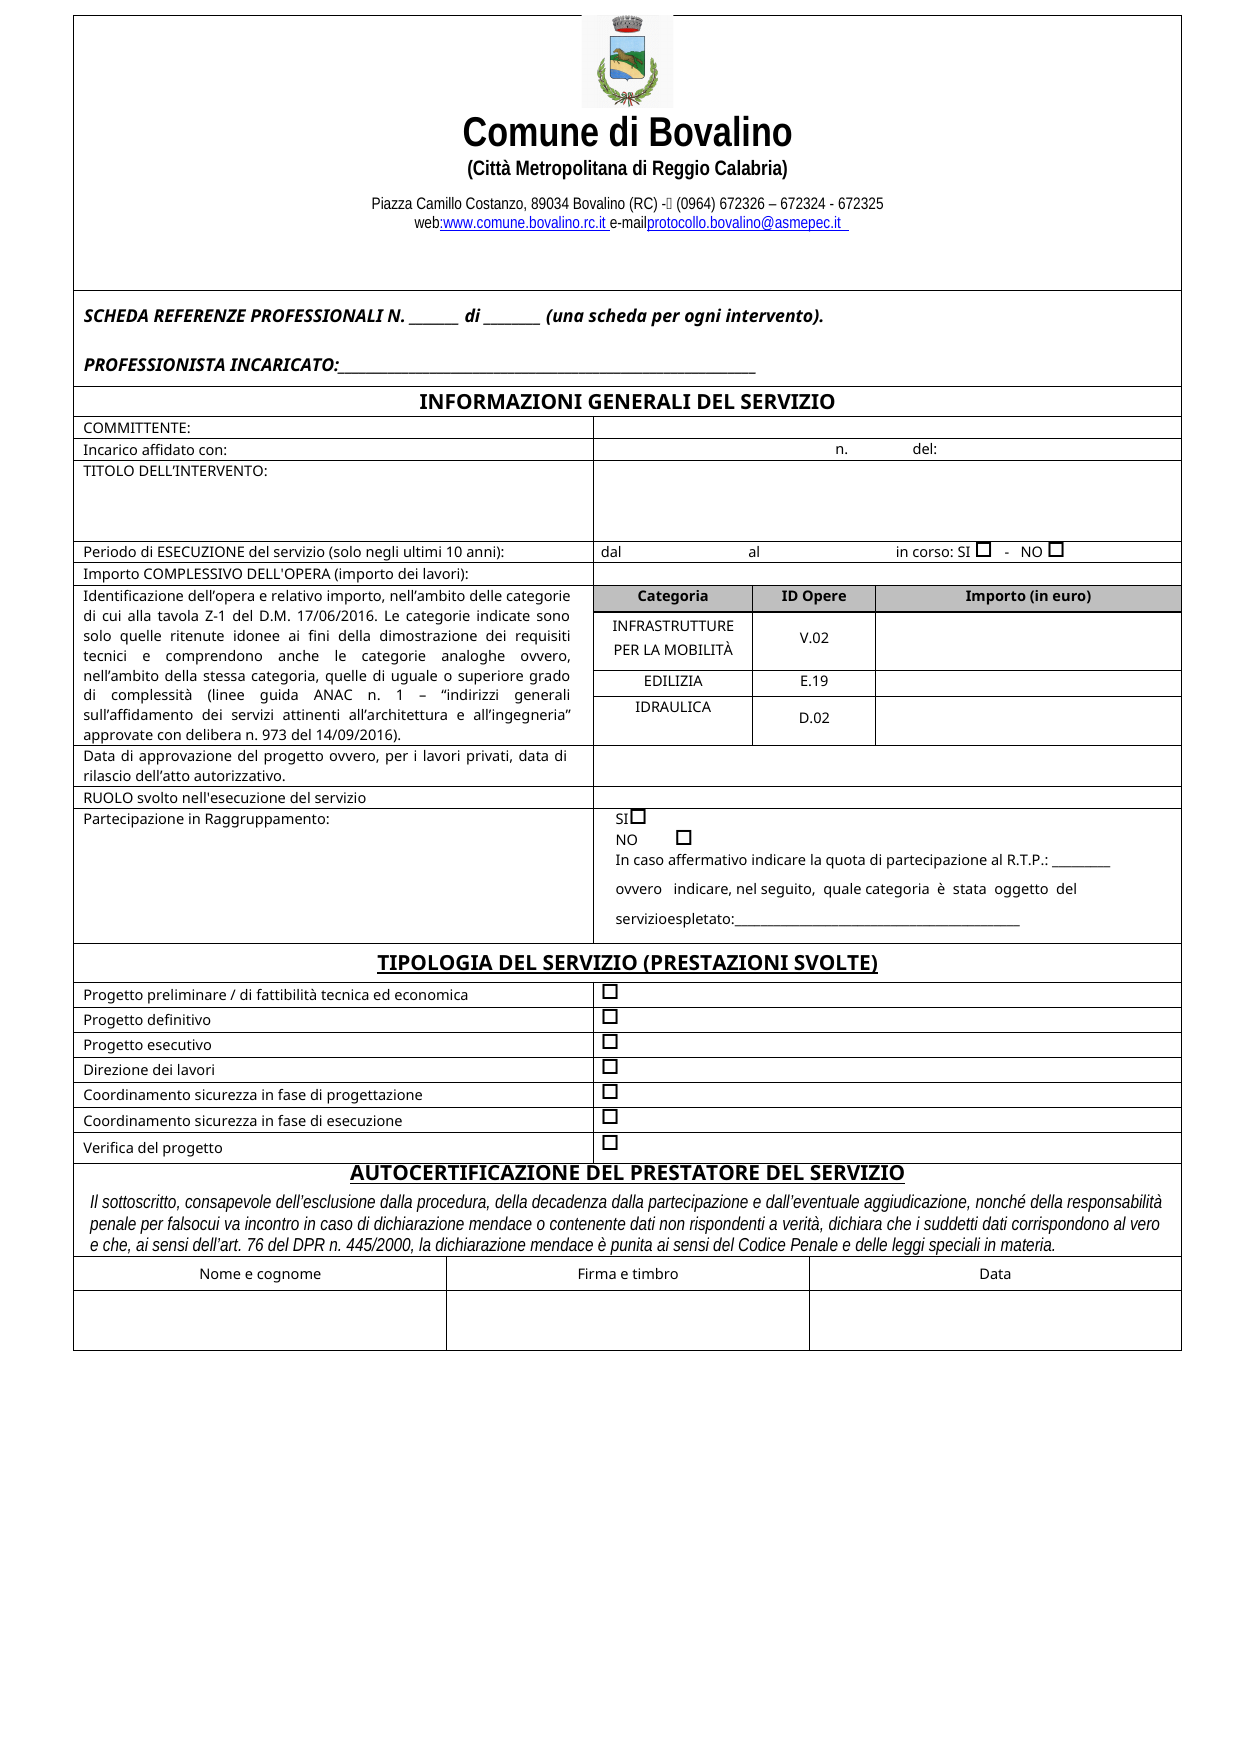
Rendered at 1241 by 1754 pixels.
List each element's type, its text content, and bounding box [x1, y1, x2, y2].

table_cell Data di approvazione del progetto ovvero, per i lavori privati, data di rilascio dell’atto autorizzativo. [74, 746, 593, 786]
table_cell E.19 [753, 671, 875, 696]
table_cell Coordinamento sicurezza in fase di esecuzione [74, 1108, 593, 1132]
table_cell Nome e cognome [74, 1257, 446, 1290]
table_cell Importo (in euro) [876, 586, 1181, 611]
table_cell Data [810, 1257, 1181, 1290]
table_cell [594, 563, 1181, 585]
table_cell Progetto definitivo [74, 1008, 593, 1032]
table_cell [594, 461, 1181, 541]
table_cell TIPOLOGIA DEL SERVIZIO (PRESTAZIONI SVOLTE) [74, 944, 1181, 982]
table_cell [594, 417, 1181, 438]
table_cell [876, 697, 1181, 745]
table_cell ID Opere [753, 586, 875, 611]
table_cell Coordinamento sicurezza in fase di progettazione [74, 1083, 593, 1107]
picture [581, 15, 674, 108]
table_cell IDRAULICA [594, 697, 752, 745]
table_cell TITOLO DELL’INTERVENTO: [74, 461, 593, 541]
table_cell RUOLO svolto nell'esecuzione del servizio [74, 787, 593, 808]
table_cell [876, 671, 1181, 696]
table_cell Progetto esecutivo [74, 1033, 593, 1057]
table_cell Identificazione dell’opera e relativo importo, nell’ambito delle categorie di cui alla tavola Z-1 del D.M. 17/06/2016. Le categorie indicate sono solo quelle ritenute idonee ai fini della dimostrazione dei requisiti tecnici e comprendono anche le categorie analoghe ovvero, nell’ambito della stessa categoria, quelle di uguale o superiore grado di complessità (linee guida ANAC n. 1 – “indirizzi generali sull’affidamento dei servizi attinenti all’architettura e all’ingegneria” approvate con delibera n. 973 del 14/09/2016). [74, 586, 593, 745]
table_cell [810, 1291, 1181, 1349]
table_cell Categoria [594, 586, 752, 611]
table_cell [594, 1058, 1181, 1082]
table_cell INFRASTRUTTURE PER LA MOBILITÀ [594, 613, 752, 669]
table_cell [594, 1108, 1181, 1132]
table_cell COMMITTENTE: [74, 417, 593, 438]
table_cell [594, 746, 1181, 786]
table_cell Importo COMPLESSIVO DELL'OPERA (importo dei lavori): [74, 563, 593, 585]
table_cell EDILIZIA [594, 671, 752, 696]
table_cell [594, 1033, 1181, 1057]
table_cell [594, 787, 1181, 808]
table_cell dal al in corso: SI - NO [594, 542, 1181, 562]
table_cell [74, 1291, 446, 1349]
table_cell Periodo di ESECUZIONE del servizio (solo negli ultimi 10 anni): [74, 542, 593, 562]
table_cell Incarico affidato con: [74, 439, 593, 460]
table_cell n. del: [594, 439, 1181, 460]
table_cell V.02 [753, 613, 875, 669]
table_cell INFORMAZIONI GENERALI DEL SERVIZIO [74, 387, 1181, 416]
table_cell [447, 1291, 809, 1349]
table_cell Verifica del progetto [74, 1133, 593, 1163]
table_cell [594, 1008, 1181, 1032]
table_cell AUTOCERTIFICAZIONE DEL PRESTATORE DEL SERVIZIO Il sottoscritto, consapevole dell’esclusione dalla procedura, della decadenza dalla partecipazione e dall’eventuale aggiudicazione, nonché della responsabilità penale per falsocui va incontro in caso di dichiarazione mendace o contenente dati non rispondenti a verità, dichiara che i suddetti dati corrispondono al vero e che, ai sensi dell’art. 76 del DPR n. 445/2000, la dichiarazione mendace è punita ai sensi del Codice Penale e delle leggi speciali in materia. [74, 1164, 1181, 1256]
table_cell D.02 [753, 697, 875, 745]
table_cell [594, 1133, 1181, 1163]
table_cell Partecipazione in Raggruppamento: [74, 809, 593, 943]
table_cell Firma e timbro [447, 1257, 809, 1290]
table_cell [876, 613, 1181, 669]
table_cell Progetto preliminare / di fattibilità tecnica ed economica [74, 983, 593, 1007]
table_cell [594, 983, 1181, 1007]
table_cell SI NO In caso affermativo indicare la quota di partecipazione al R.T.P.: _________ ovvero indicare, nel seguito, quale categoria è stata oggetto del servizioespletato:____________________________________________ [594, 809, 1181, 943]
table_header Comune di Bovalino (Città Metropolitana di Reggio Calabria) Piazza Camillo Costanzo, 89034 Bovalino (RC) - (0964) 672326 – 672324 - 672325 web:www.comune.bovalino.rc.it e-mailprotocollo.bovalino@asmepec.it [74, 16, 1181, 290]
table_cell SCHEDA REFERENZE PROFESSIONALI N. _______ di ________ (una scheda per ogni intervento). PROFESSIONISTA INCARICATO:___________________________________________________________ [74, 291, 1181, 386]
table_cell [594, 1083, 1181, 1107]
table_cell Direzione dei lavori [74, 1058, 593, 1082]
